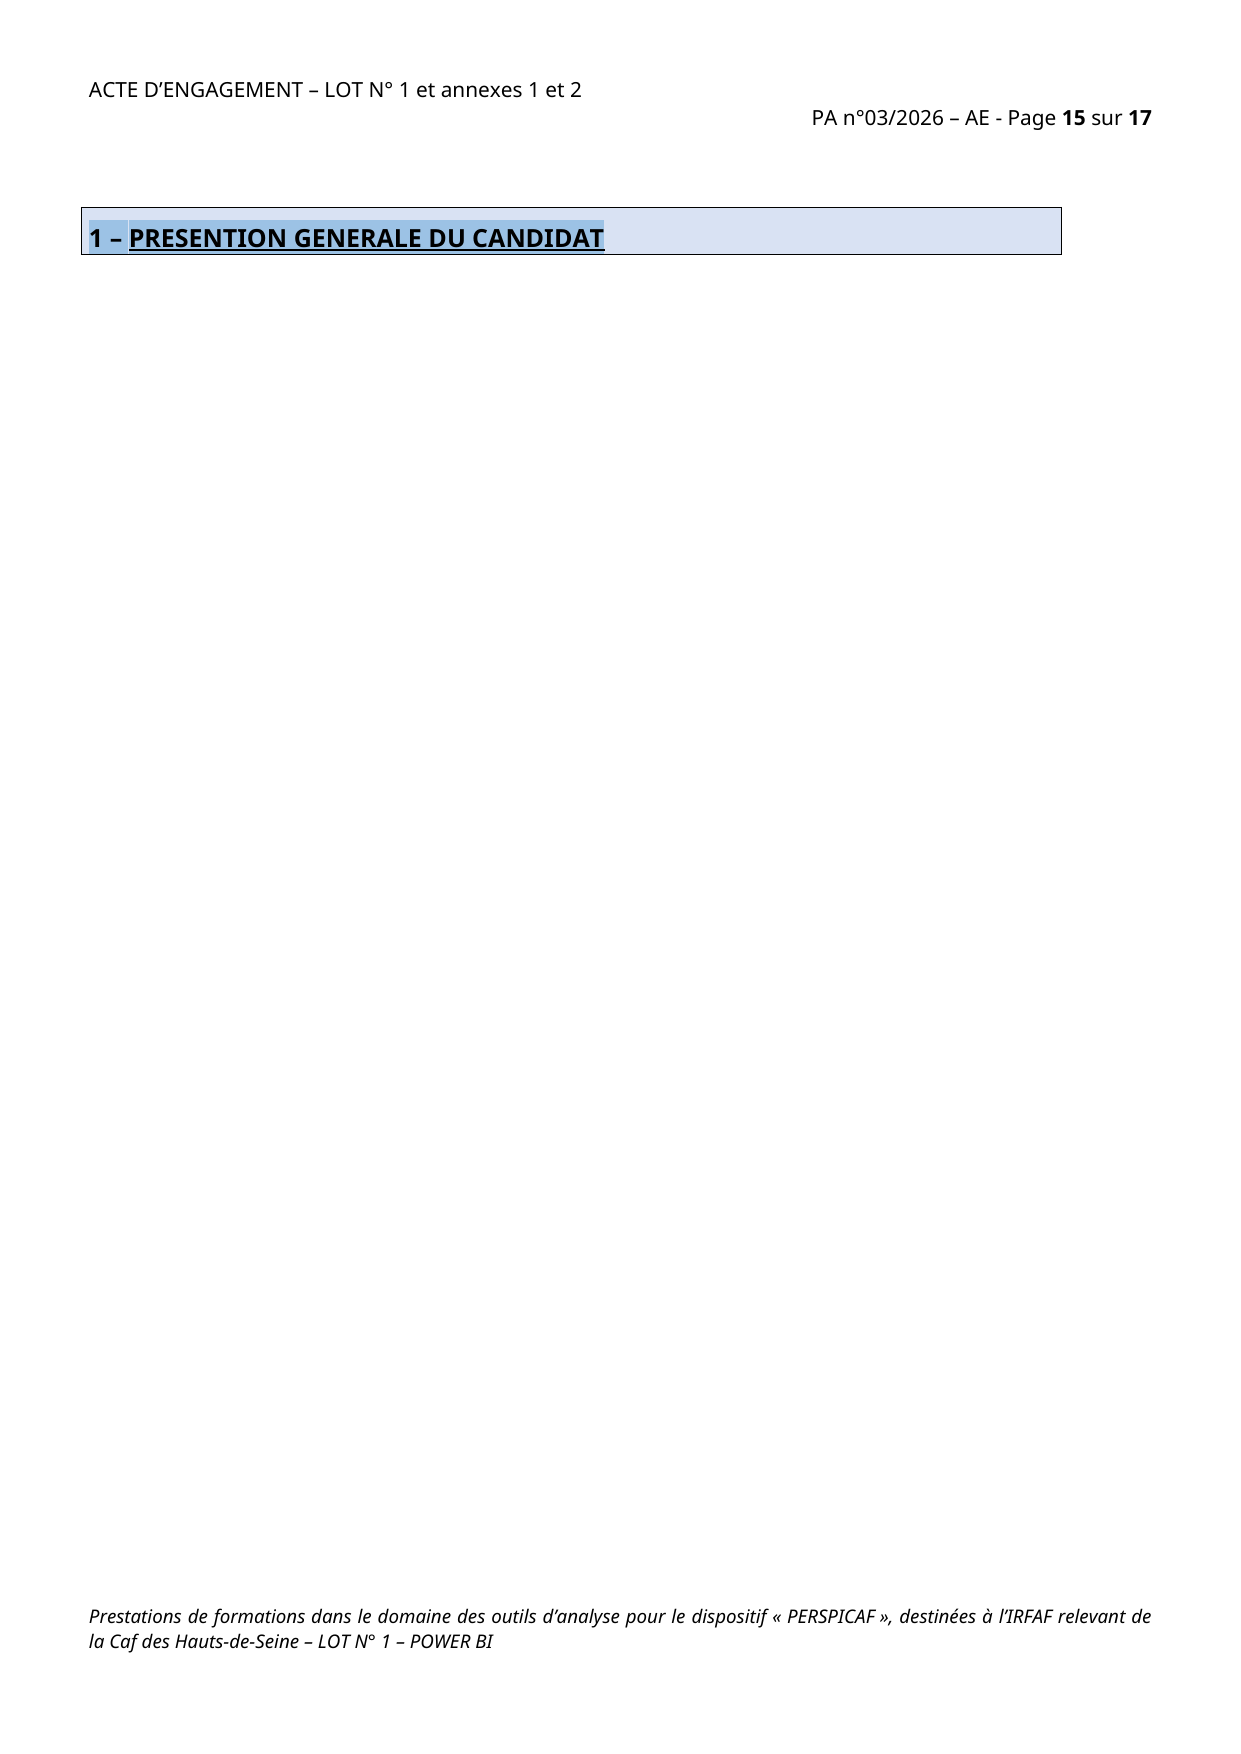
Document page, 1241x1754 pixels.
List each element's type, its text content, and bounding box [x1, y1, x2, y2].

table_header 1 – PRESENTION GENERALE DU CANDIDAT [82, 208, 1061, 254]
